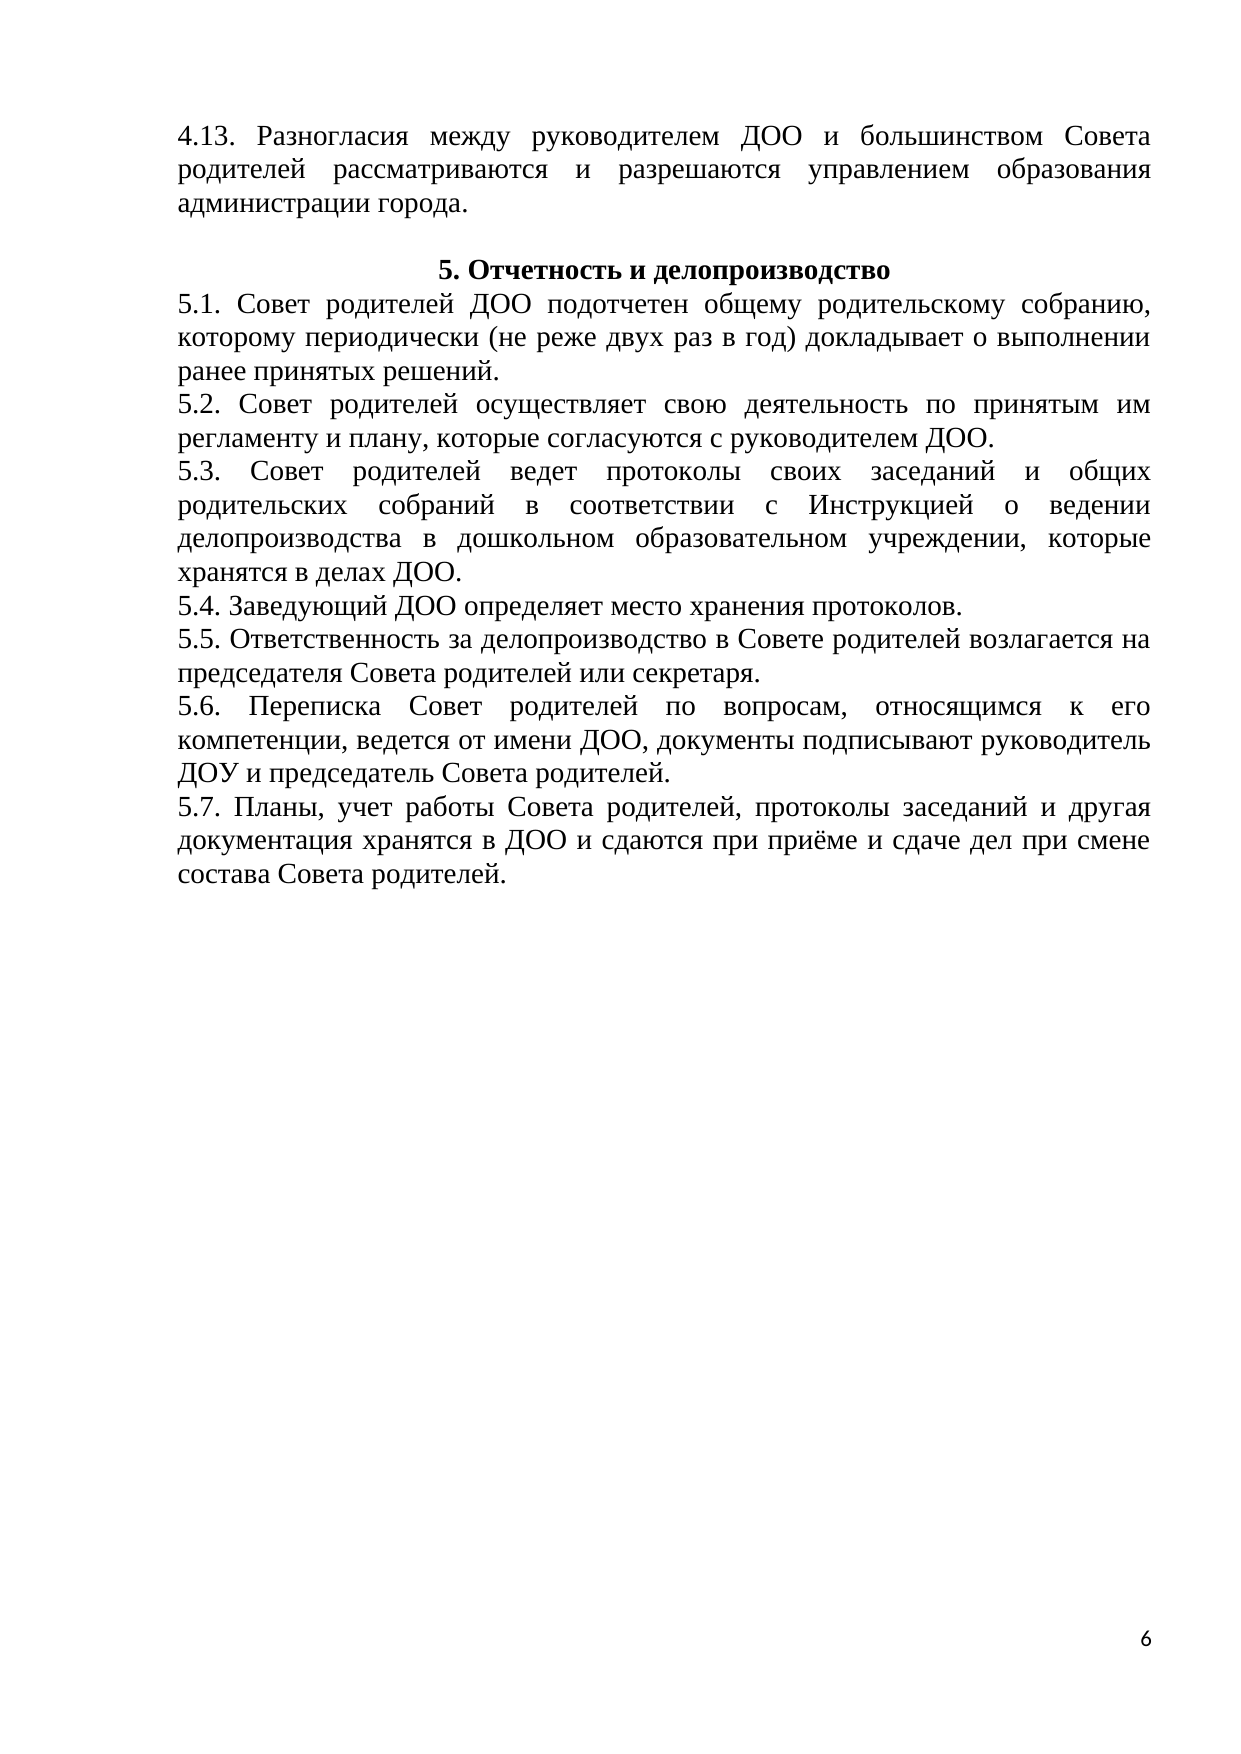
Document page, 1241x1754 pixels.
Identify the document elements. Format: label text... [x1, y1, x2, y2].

text 4.13. Разногласия между руководителем ДОО и большинством Совета родителей рассматриваются и разрешаются управлением образования администрации города. [177, 118, 1152, 219]
text 5.7. Планы, учет работы Совета родителей, протоколы заседаний и другая документация хранятся в ДОО и сдаются при приёме и сдаче дел при смене состава Совета родителей. [177, 789, 1152, 889]
text 5.5. Ответственность за делопроизводство в Совете родителей возлагается на председателя Совета родителей или секретаря. [177, 621, 1152, 688]
text 5. Отчетность и делопроизводство [177, 252, 1152, 286]
text 5.3. Совет родителей ведет протоколы своих заседаний и общих родительских собраний в соответствии с Инструкцией о ведении делопроизводства в дошкольном образовательном учреждении, которые хранятся в делах ДОО. [177, 453, 1152, 588]
text 5.6. Переписка Совет родителей по вопросам, относящимся к его компетенции, ведется от имени ДОО, документы подписывают руководитель ДОУ и председатель Совета родителей. [177, 688, 1152, 789]
text 5.2. Совет родителей осуществляет свою деятельность по принятым им регламенту и плану, которые согласуются с руководителем ДОО. [177, 386, 1152, 453]
text 5.1. Совет родителей ДОО подотчетен общему родительскому собранию, которому периодически (не реже двух раз в год) докладывает о выполнении ранее принятых решений. [177, 286, 1152, 386]
text 5.4. Заведующий ДОО определяет место хранения протоколов. [177, 588, 1152, 621]
